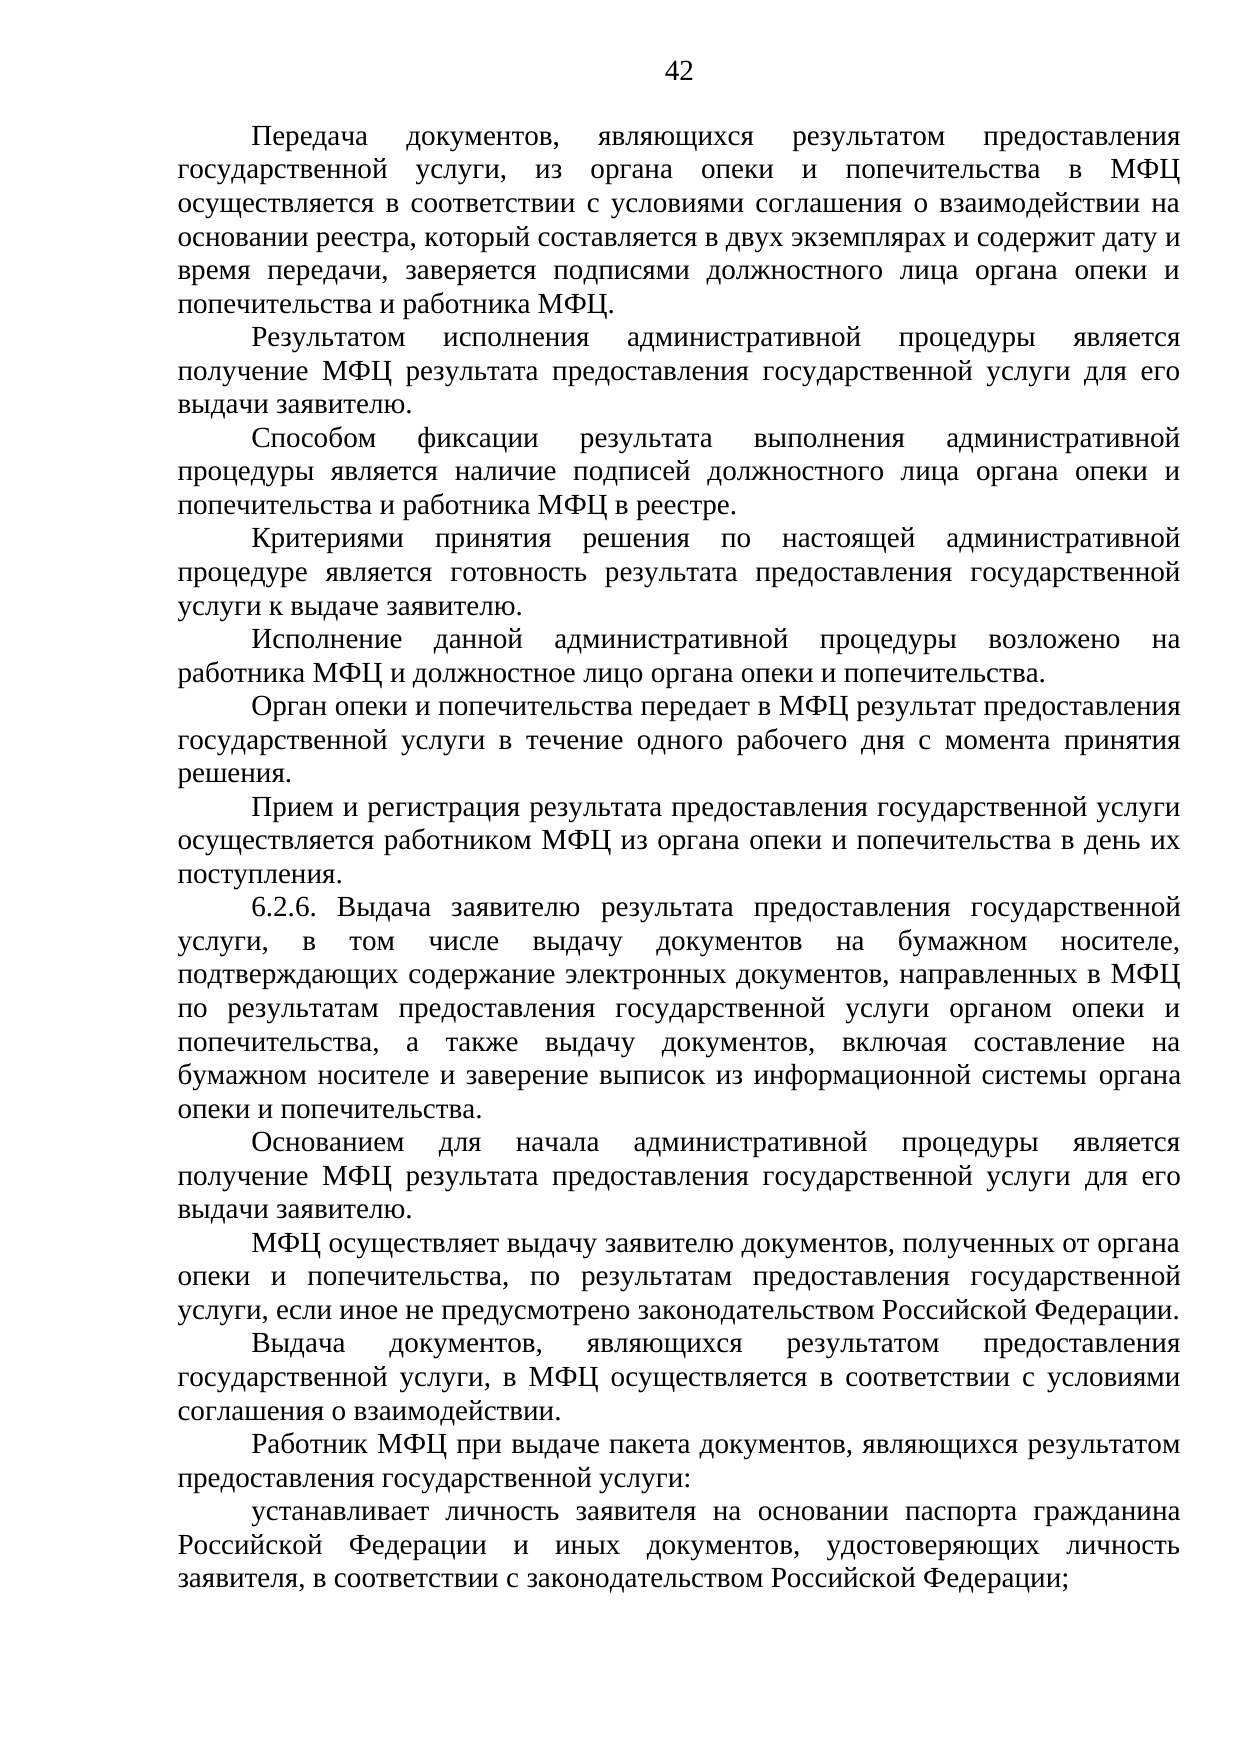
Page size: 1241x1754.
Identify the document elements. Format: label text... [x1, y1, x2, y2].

text устанавливает личность заявителя на основании паспорта гражданина Российской Федерации и иных документов, удостоверяющих личность заявителя, в соответствии с законодательством Российской Федерации; [177, 1493, 1181, 1594]
text Работник МФЦ при выдаче пакета документов, являющихся результатом предоставления государственной услуги: [177, 1426, 1181, 1493]
text МФЦ осуществляет выдачу заявителю документов, полученных от органа опеки и попечительства, по результатам предоставления государственной услуги, если иное не предусмотрено законодательством Российской Федерации. [177, 1225, 1181, 1326]
text Способом фиксации результата выполнения административной процедуры является наличие подписей должностного лица органа опеки и попечительства и работника МФЦ в реестре. [177, 420, 1181, 521]
text 6.2.6. Выдача заявителю результата предоставления государственной услуги, в том числе выдачу документов на бумажном носителе, подтверждающих содержание электронных документов, направленных в МФЦ по результатам предоставления государственной услуги органом опеки и попечительства, а также выдачу документов, включая составление на бумажном носителе и заверение выписок из информационной системы органа опеки и попечительства. [177, 889, 1181, 1124]
text Исполнение данной административной процедуры возложено на работника МФЦ и должностное лицо органа опеки и попечительства. [177, 621, 1181, 688]
text Прием и регистрация результата предоставления государственной услуги осуществляется работником МФЦ из органа опеки и попечительства в день их поступления. [177, 789, 1181, 889]
text Результатом исполнения административной процедуры является получение МФЦ результата предоставления государственной услуги для его выдачи заявителю. [177, 319, 1181, 420]
text Передача документов, являющихся результатом предоставления государственной услуги, из органа опеки и попечительства в МФЦ осуществляется в соответствии с условиями соглашения о взаимодействии на основании реестра, который составляется в двух экземплярах и содержит дату и время передачи, заверяется подписями должностного лица органа опеки и попечительства и работника МФЦ. [177, 118, 1181, 319]
text Основанием для начала административной процедуры является получение МФЦ результата предоставления государственной услуги для его выдачи заявителю. [177, 1124, 1181, 1225]
text Выдача документов, являющихся результатом предоставления государственной услуги, в МФЦ осуществляется в соответствии с условиями соглашения о взаимодействии. [177, 1326, 1181, 1426]
text Орган опеки и попечительства передает в МФЦ результат предоставления государственной услуги в течение одного рабочего дня с момента принятия решения. [177, 688, 1181, 789]
text Критериями принятия решения по настоящей административной процедуре является готовность результата предоставления государственной услуги к выдаче заявителю. [177, 521, 1181, 621]
